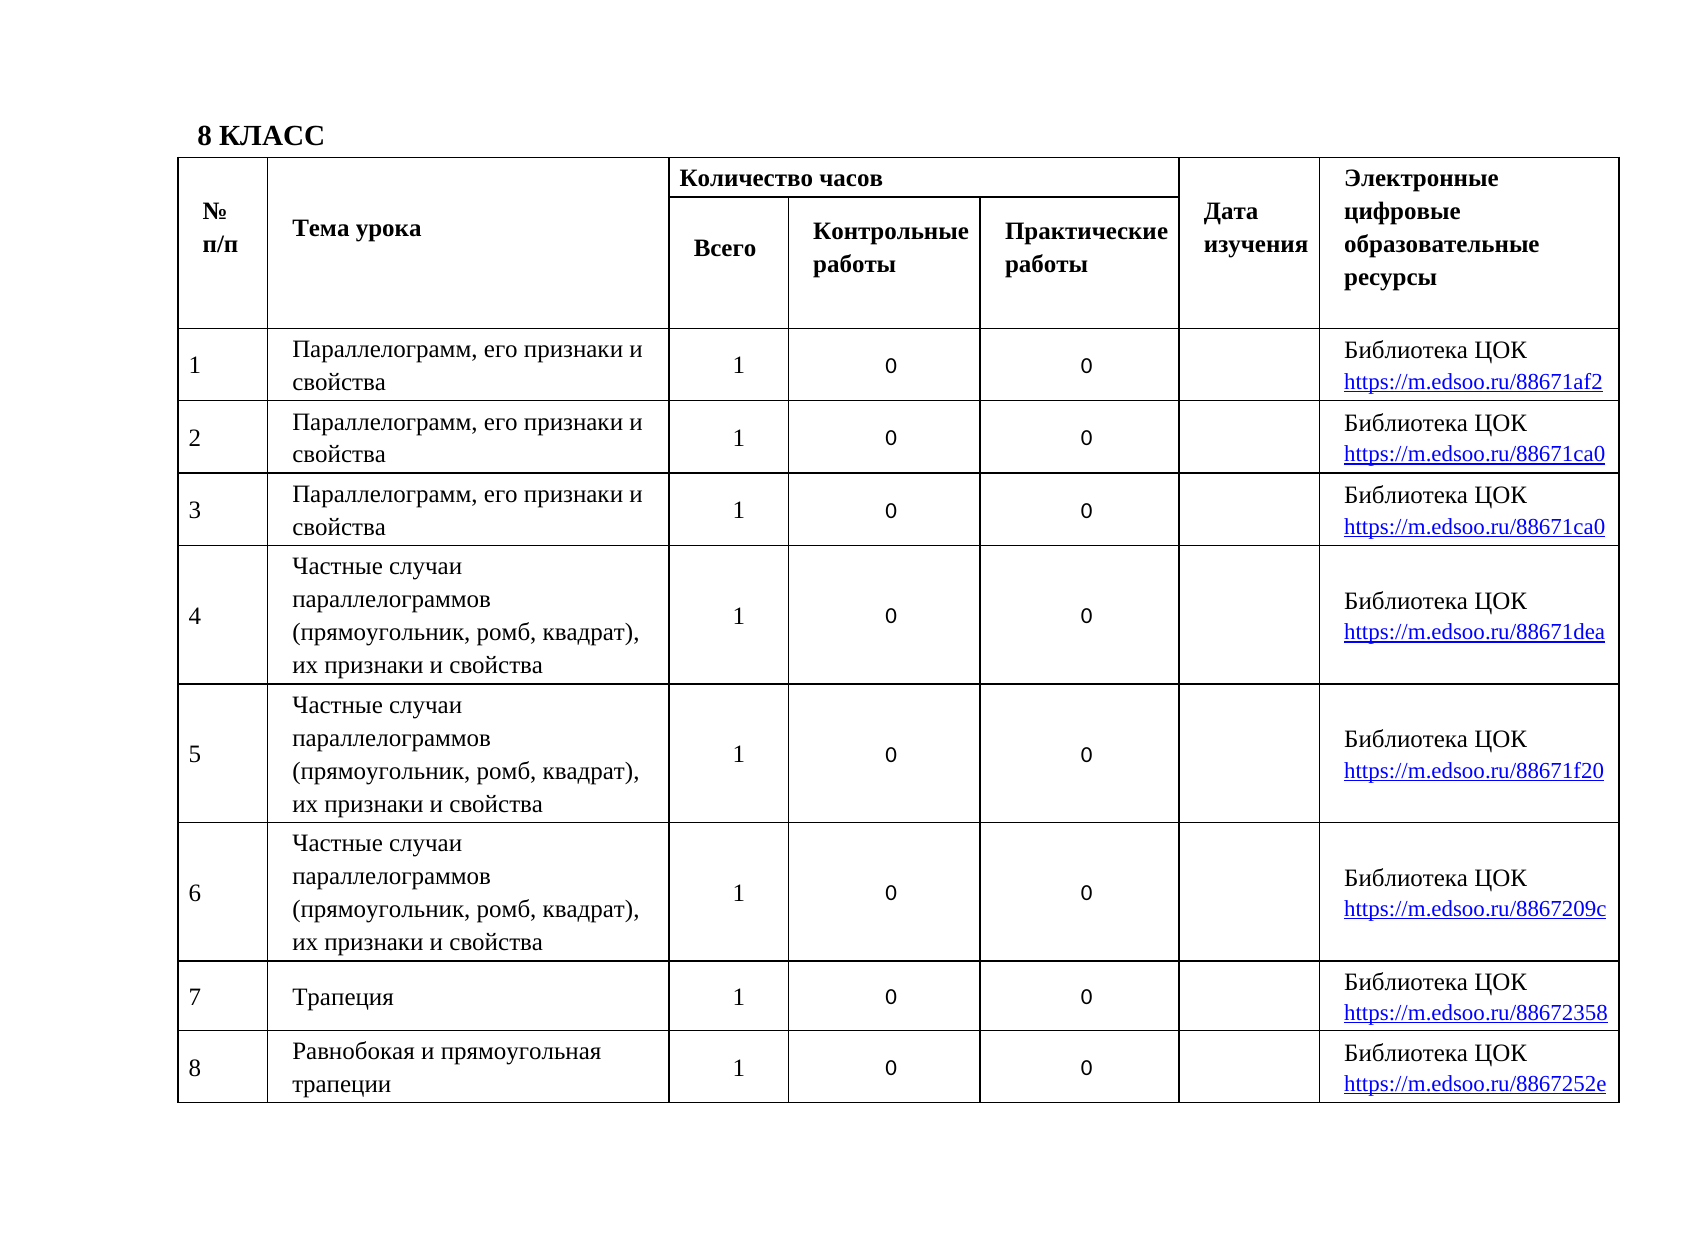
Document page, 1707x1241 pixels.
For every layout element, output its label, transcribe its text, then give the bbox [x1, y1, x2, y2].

table_cell [1180, 401, 1319, 472]
table_cell 1 [670, 962, 788, 1029]
table_cell Частные случаи параллелограммов (прямоугольник, ромб, квадрат), их признаки и свойства [268, 823, 668, 960]
table_cell [1180, 685, 1319, 821]
table_cell [1180, 1031, 1319, 1102]
table_cell 0 [789, 329, 979, 400]
table_cell 3 [179, 474, 267, 544]
table_cell 0 [789, 546, 979, 683]
table_cell 0 [789, 685, 979, 821]
table_cell Библиотека ЦОК https://m.edsoo.ru/88671ca0 [1320, 474, 1618, 544]
table_cell Всего [670, 198, 788, 327]
table_cell Библиотека ЦОК https://m.edsoo.ru/8867209c [1320, 823, 1618, 960]
table_cell 6 [179, 823, 267, 960]
table_cell 1 [670, 546, 788, 683]
table_cell 0 [981, 546, 1178, 683]
table_cell Частные случаи параллелограммов (прямоугольник, ромб, квадрат), их признаки и свойства [268, 685, 668, 821]
text 8 КЛАСС [190, 118, 1618, 152]
table_cell Параллелограмм, его признаки и свойства [268, 401, 668, 472]
table_header Тема урока [268, 158, 668, 327]
table_cell Библиотека ЦОК https://m.edsoo.ru/88671f20 [1320, 685, 1618, 821]
table_cell [1180, 546, 1319, 683]
table_cell 0 [981, 685, 1178, 821]
table_cell 2 [179, 401, 267, 472]
table_cell 1 [670, 1031, 788, 1102]
table_cell 0 [789, 474, 979, 544]
table_cell 0 [981, 823, 1178, 960]
table_header Электронные цифровые образовательные ресурсы [1320, 158, 1618, 327]
table_cell [1180, 474, 1319, 544]
table_cell 7 [179, 962, 267, 1029]
table_cell Трапеция [268, 962, 668, 1029]
table_cell 0 [981, 329, 1178, 400]
table_cell 0 [981, 1031, 1178, 1102]
table_header Дата изучения [1180, 158, 1319, 327]
table_cell Частные случаи параллелограммов (прямоугольник, ромб, квадрат), их признаки и свойства [268, 546, 668, 683]
table_cell Библиотека ЦОК https://m.edsoo.ru/8867252e [1320, 1031, 1618, 1102]
table_cell Параллелограмм, его признаки и свойства [268, 474, 668, 544]
table_cell Библиотека ЦОК https://m.edsoo.ru/88671ca0 [1320, 401, 1618, 472]
table_header № п/п [179, 158, 267, 327]
table_cell [1180, 962, 1319, 1029]
table_cell 0 [981, 474, 1178, 544]
table_cell 0 [981, 401, 1178, 472]
table_cell 1 [670, 823, 788, 960]
table_cell Контрольные работы [789, 198, 979, 327]
table_cell 0 [789, 401, 979, 472]
table_cell 1 [670, 685, 788, 821]
table_cell [1180, 329, 1319, 400]
table_cell [1180, 823, 1319, 960]
table_cell Параллелограмм, его признаки и свойства [268, 329, 668, 400]
table_cell 1 [670, 474, 788, 544]
table_cell 0 [981, 962, 1178, 1029]
table_cell 8 [179, 1031, 267, 1102]
table_cell 1 [670, 329, 788, 400]
table_header Количество часов [670, 158, 1178, 196]
table_cell 1 [179, 329, 267, 400]
table_cell Библиотека ЦОК https://m.edsoo.ru/88672358 [1320, 962, 1618, 1029]
table_cell 1 [670, 401, 788, 472]
table_cell 0 [789, 1031, 979, 1102]
table_cell Практические работы [981, 198, 1178, 327]
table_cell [268, 1031, 668, 1102]
table_cell 0 [789, 823, 979, 960]
table_cell 5 [179, 685, 267, 821]
table_cell 4 [179, 546, 267, 683]
table_cell Библиотека ЦОК https://m.edsoo.ru/88671af2 [1320, 329, 1618, 400]
table_cell Библиотека ЦОК https://m.edsoo.ru/88671dea [1320, 546, 1618, 683]
table_cell 0 [789, 962, 979, 1029]
